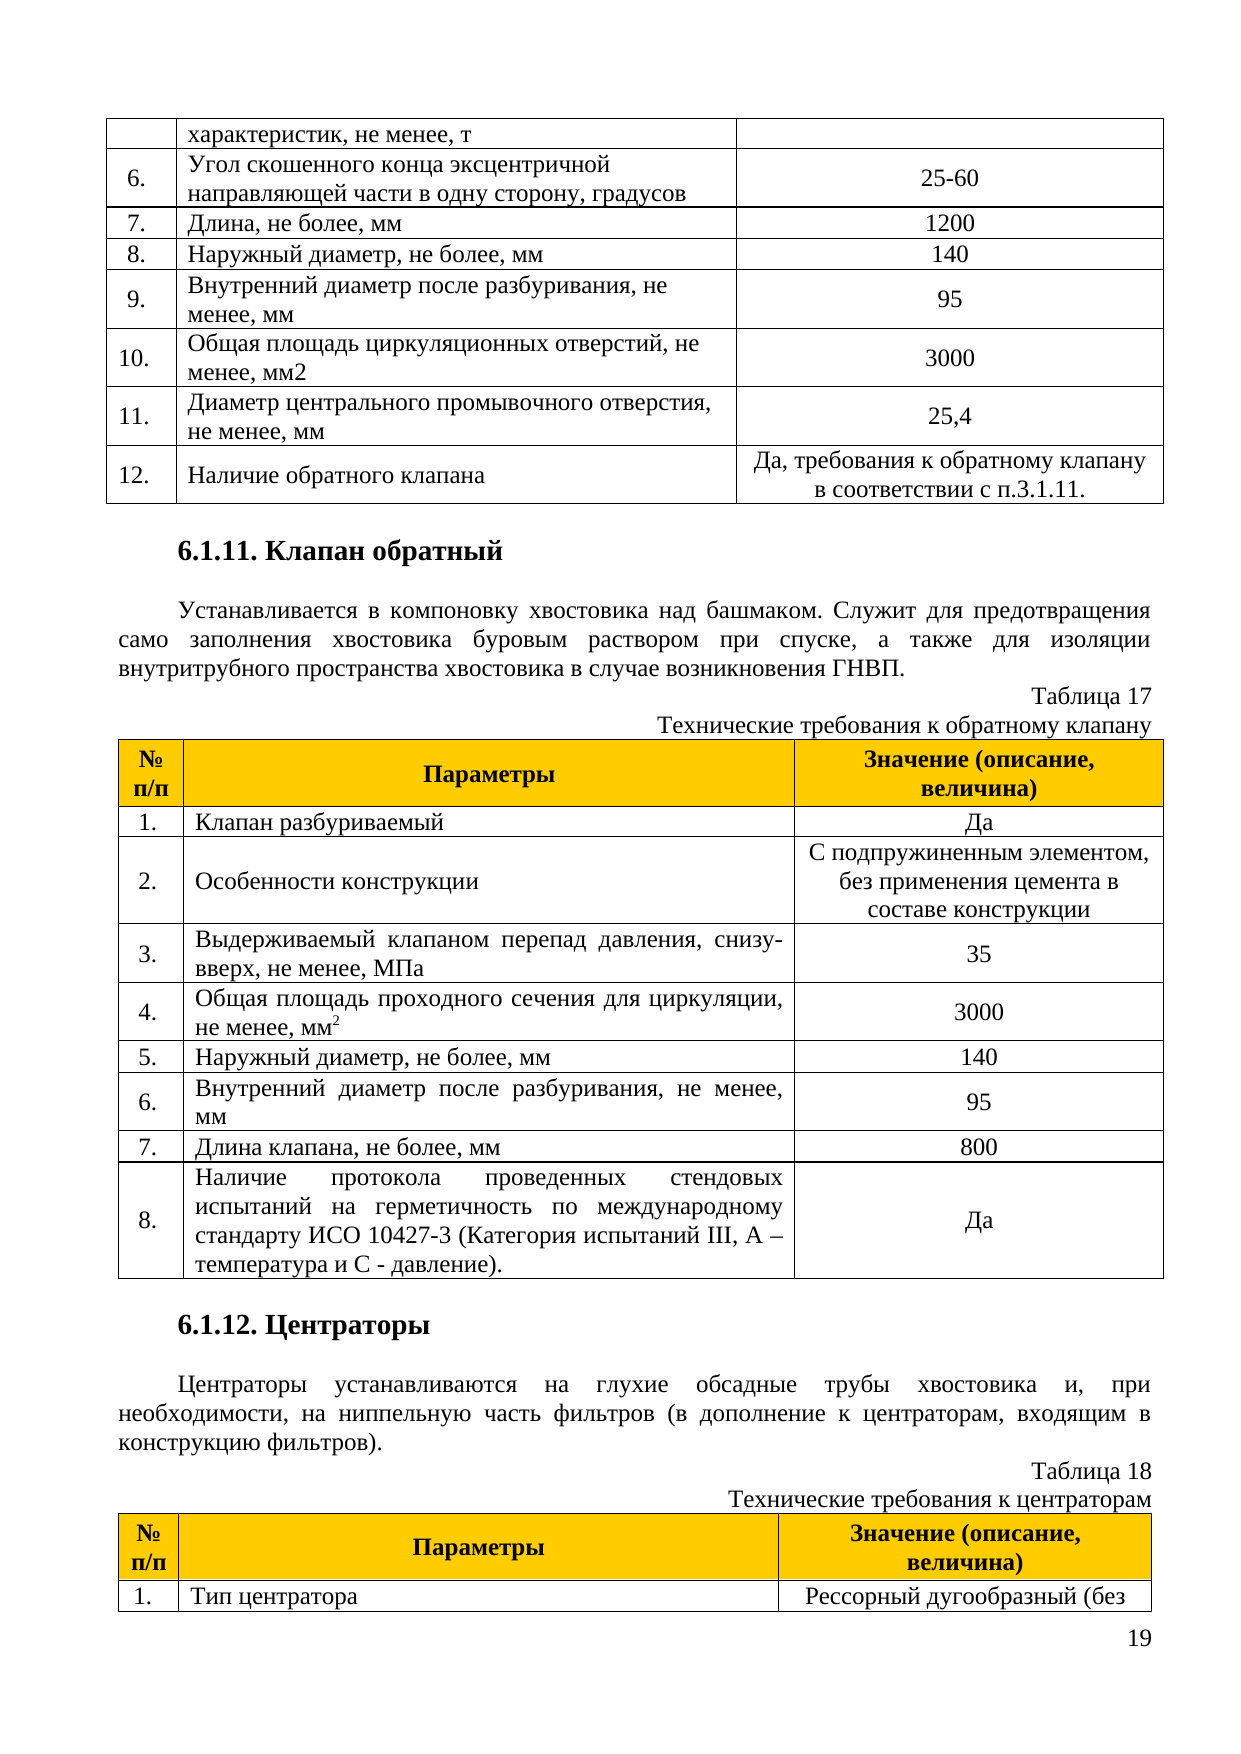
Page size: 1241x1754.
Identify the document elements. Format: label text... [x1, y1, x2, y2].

table_cell Наружный диаметр, не более, мм [177, 239, 736, 269]
table_cell [119, 1131, 183, 1161]
table_cell [119, 1163, 183, 1277]
list Таблица 17 [118, 681, 1152, 710]
table_header Значение (описание, величина) [795, 740, 1163, 806]
table_cell Наличие протокола проведенных стендовых испытаний на герметичность по международному стандарту ИСО 10427-3 (Категория испытаний III, A – температура и С - давление). [184, 1163, 794, 1277]
table_cell Наличие обратного клапана [177, 446, 736, 503]
subtitle 6.1.12. Центраторы [177, 1307, 1152, 1341]
table_cell [107, 329, 176, 386]
table_cell 3000 [737, 329, 1163, 386]
table_cell Тип центратора [179, 1581, 778, 1611]
table_cell Длина клапана, не более, мм [184, 1131, 794, 1161]
table_cell 140 [795, 1041, 1163, 1072]
table_cell 95 [795, 1073, 1163, 1130]
table_header Параметры [184, 740, 794, 806]
table_cell Длина, не более, мм [177, 208, 736, 238]
table_cell 50 [737, 119, 1163, 148]
table_cell Да, требования к обратному клапану в соответствии с п.3.1.11. [737, 446, 1163, 503]
list Технические требования к обратному клапану [118, 710, 1152, 739]
table_cell Общая площадь циркуляционных отверстий, не менее, мм2 [177, 329, 736, 386]
table_cell Диаметр центрального промывочного отверстия, не менее, мм [177, 387, 736, 444]
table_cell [177, 119, 736, 148]
table_cell [119, 924, 183, 982]
table_cell 3000 [795, 983, 1163, 1040]
table_cell Наружный диаметр, не более, мм [184, 1041, 794, 1072]
table_header № п/п [119, 1514, 178, 1579]
table_cell [107, 387, 176, 444]
table_header Значение (описание, величина) [779, 1514, 1151, 1579]
table_cell Клапан разбуриваемый [184, 807, 794, 836]
table_cell 95 [737, 270, 1163, 327]
list Таблица 18 [118, 1456, 1152, 1484]
table_header № п/п [119, 740, 183, 806]
subtitle 6.1.11. Клапан обратный [177, 533, 1152, 566]
table_cell Общая площадь проходного сечения для циркуляции, не менее, мм2 [184, 983, 794, 1040]
list Устанавливается в компоновку хвостовика над башмаком. Служит для предотвращения само заполнения хвостовика буровым раствором при спуске, а также для изоляции внутритрубного пространства хвостовика в случае возникновения ГНВП. [118, 595, 1152, 681]
table_cell [107, 208, 176, 238]
table_cell Внутренний диаметр после разбуривания, не менее, мм [177, 270, 736, 327]
table_cell 140 [737, 239, 1163, 269]
table_cell 25-60 [737, 149, 1163, 206]
table_cell [119, 1041, 183, 1072]
table_cell Угол скошенного конца эксцентричной направляющей части в одну сторону, градусов [177, 149, 736, 206]
list Технические требования к центраторам [118, 1484, 1152, 1513]
table_cell Да [795, 1163, 1163, 1277]
table_cell [107, 149, 176, 206]
table_cell Да [795, 807, 1163, 836]
table_cell [107, 270, 176, 327]
table_cell 25,4 [737, 387, 1163, 444]
table_cell 1200 [737, 208, 1163, 238]
table_cell [119, 837, 183, 923]
table_cell [107, 239, 176, 269]
table_cell 800 [795, 1131, 1163, 1161]
table_cell [119, 807, 183, 836]
table_cell 35 [795, 924, 1163, 982]
table_cell Внутренний диаметр после разбуривания, не менее, мм [184, 1073, 794, 1130]
table_cell Выдерживаемый клапаном перепад давления, снизу-вверх, не менее, МПа [184, 924, 794, 982]
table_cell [779, 1581, 1151, 1611]
table_cell Особенности конструкции [184, 837, 794, 923]
table_header Параметры [179, 1514, 778, 1579]
table_cell [119, 1581, 178, 1611]
table_cell [107, 446, 176, 503]
table_cell [107, 119, 176, 148]
table_cell [119, 1073, 183, 1130]
table_cell С подпружиненным элементом, без применения цемента в составе конструкции [795, 837, 1163, 923]
text Центраторы устанавливаются на глухие обсадные трубы хвостовика и, при необходимости, на ниппельную часть фильтров (в дополнение к центраторам, входящим в конструкцию фильтров). [118, 1369, 1152, 1456]
table_cell [119, 983, 183, 1040]
